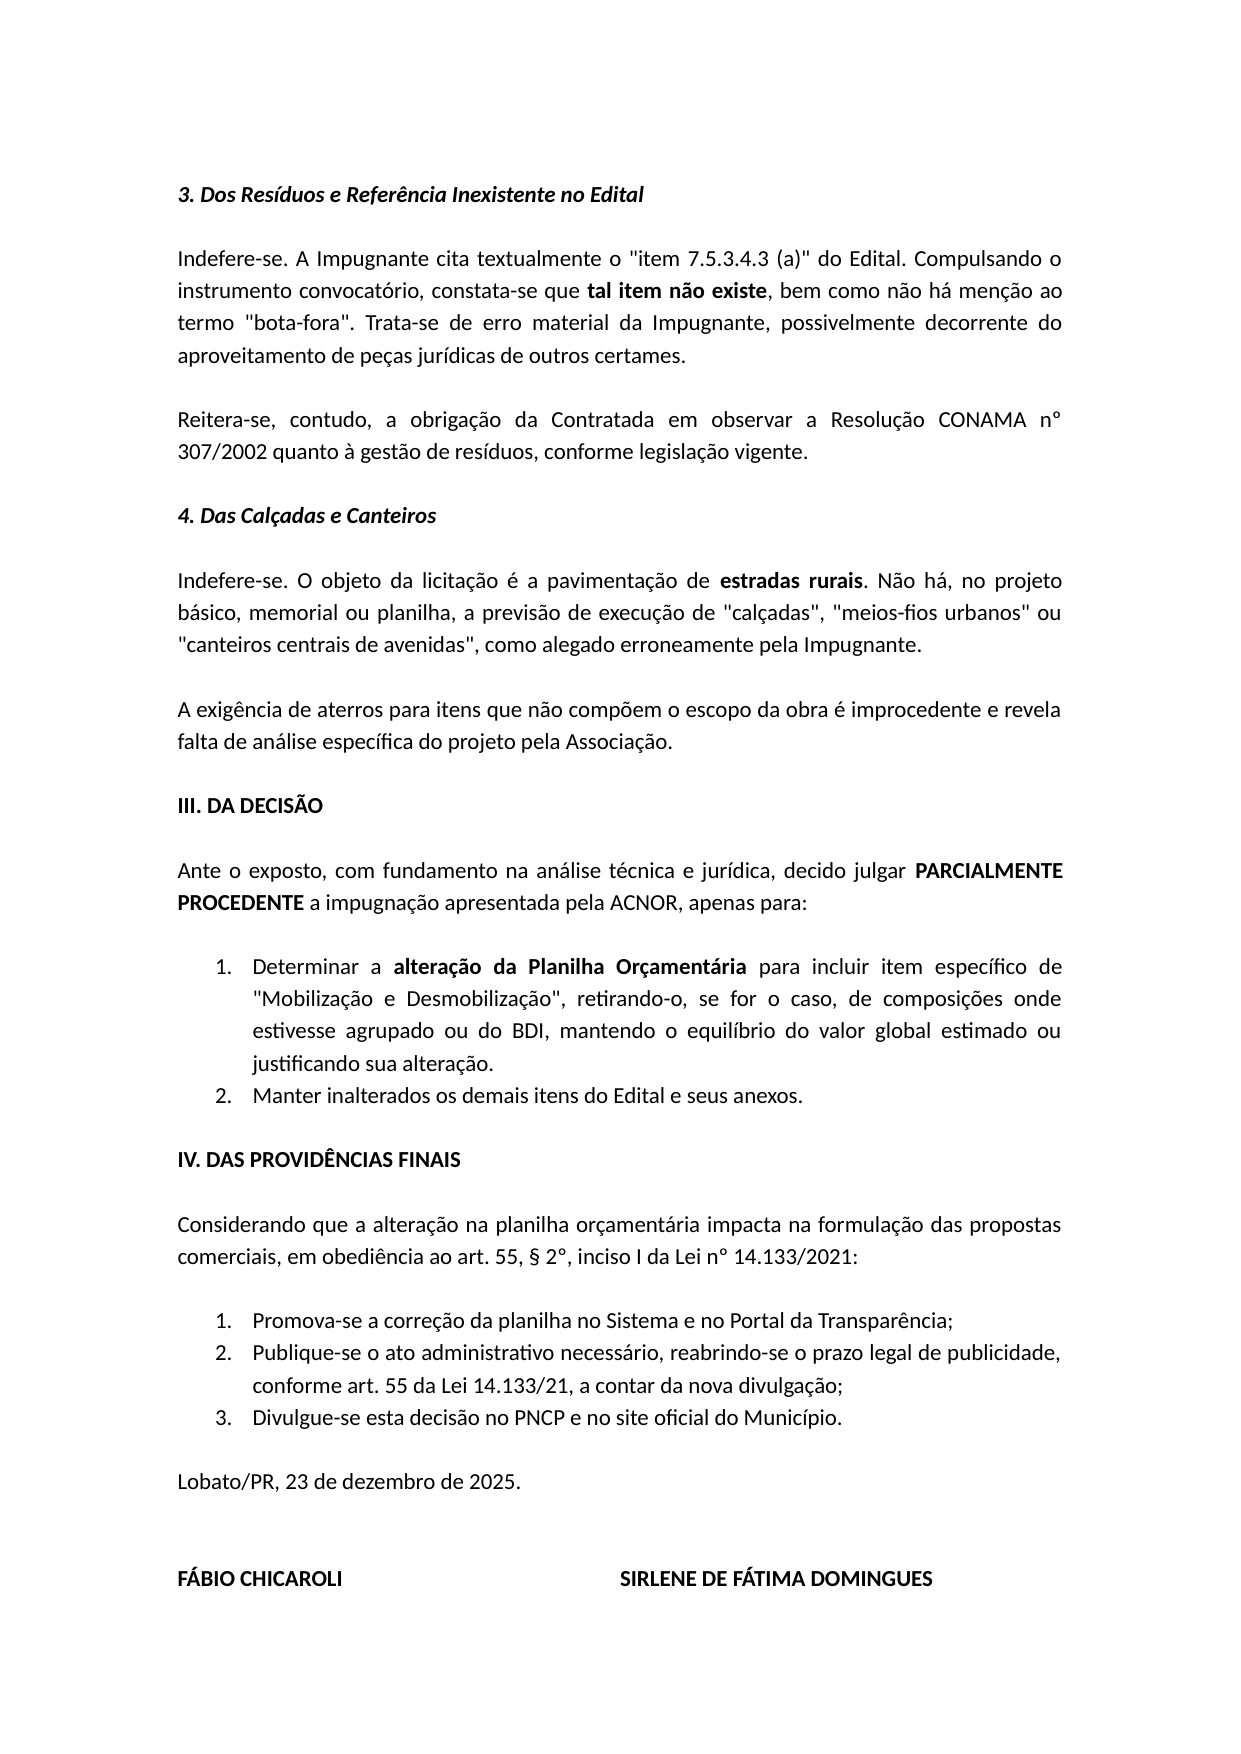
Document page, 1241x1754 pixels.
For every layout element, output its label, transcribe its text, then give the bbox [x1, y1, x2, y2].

text Indefere-se. A Impugnante cita textualmente o "item 7.5.3.4.3 (a)" do Edital. Compulsando o instrumento convocatório, constata-se que tal item não existe, bem como não há menção ao termo "bota-fora". Trata-se de erro material da Impugnante, possivelmente decorrente do aproveitamento de peças jurídicas de outros certames. [177, 244, 1063, 369]
text Considerando que a alteração na planilha orçamentária impacta na formulação das propostas comerciais, em obediência ao art. 55, § 2º, inciso I da Lei nº 14.133/2021: [177, 1210, 1063, 1270]
text Indefere-se. O objeto da licitação é a pavimentação de estradas rurais. Não há, no projeto básico, memorial ou planilha, a previsão de execução de "calçadas", "meios-fios urbanos" ou "canteiros centrais de avenidas", como alegado erroneamente pela Impugnante. [177, 566, 1063, 658]
list Promova-se a correção da planilha no Sistema e no Portal da Transparência; [215, 1306, 1063, 1334]
list Manter inalterados os demais itens do Edital e seus anexos. [215, 1081, 1063, 1109]
text 3. Dos Resíduos e Referência Inexistente no Edital [177, 180, 1063, 208]
text 4. Das Calçadas e Canteiros [177, 502, 1063, 530]
list Publique-se o ato administrativo necessário, reabrindo-se o prazo legal de publicidade, conforme art. 55 da Lei 14.133/21, a contar da nova divulgação; [215, 1338, 1063, 1399]
text FÁBIO CHICAROLI SIRLENE DE FÁTIMA DOMINGUES [177, 1564, 1063, 1592]
text Reitera-se, contudo, a obrigação da Contratada em observar a Resolução CONAMA nº 307/2002 quanto à gestão de resíduos, conforme legislação vigente. [177, 405, 1063, 465]
list Divulgue-se esta decisão no PNCP e no site oficial do Município. [215, 1403, 1063, 1431]
text A exigência de aterros para itens que não compõem o escopo da obra é improcedente e revela falta de análise específica do projeto pela Associação. [177, 695, 1063, 755]
text Lobato/PR, 23 de dezembro de 2025. [177, 1467, 1063, 1495]
text Ante o exposto, com fundamento na análise técnica e jurídica, decido julgar PARCIALMENTE PROCEDENTE a impugnação apresentada pela ACNOR, apenas para: [177, 856, 1063, 916]
text III. DA DECISÃO [177, 791, 1063, 819]
list Determinar a alteração da Planilha Orçamentária para incluir item específico de "Mobilização e Desmobilização", retirando-o, se for o caso, de composições onde estivesse agrupado ou do BDI, mantendo o equilíbrio do valor global estimado ou justificando sua alteração. [215, 952, 1063, 1077]
text IV. DAS PROVIDÊNCIAS FINAIS [177, 1145, 1063, 1173]
